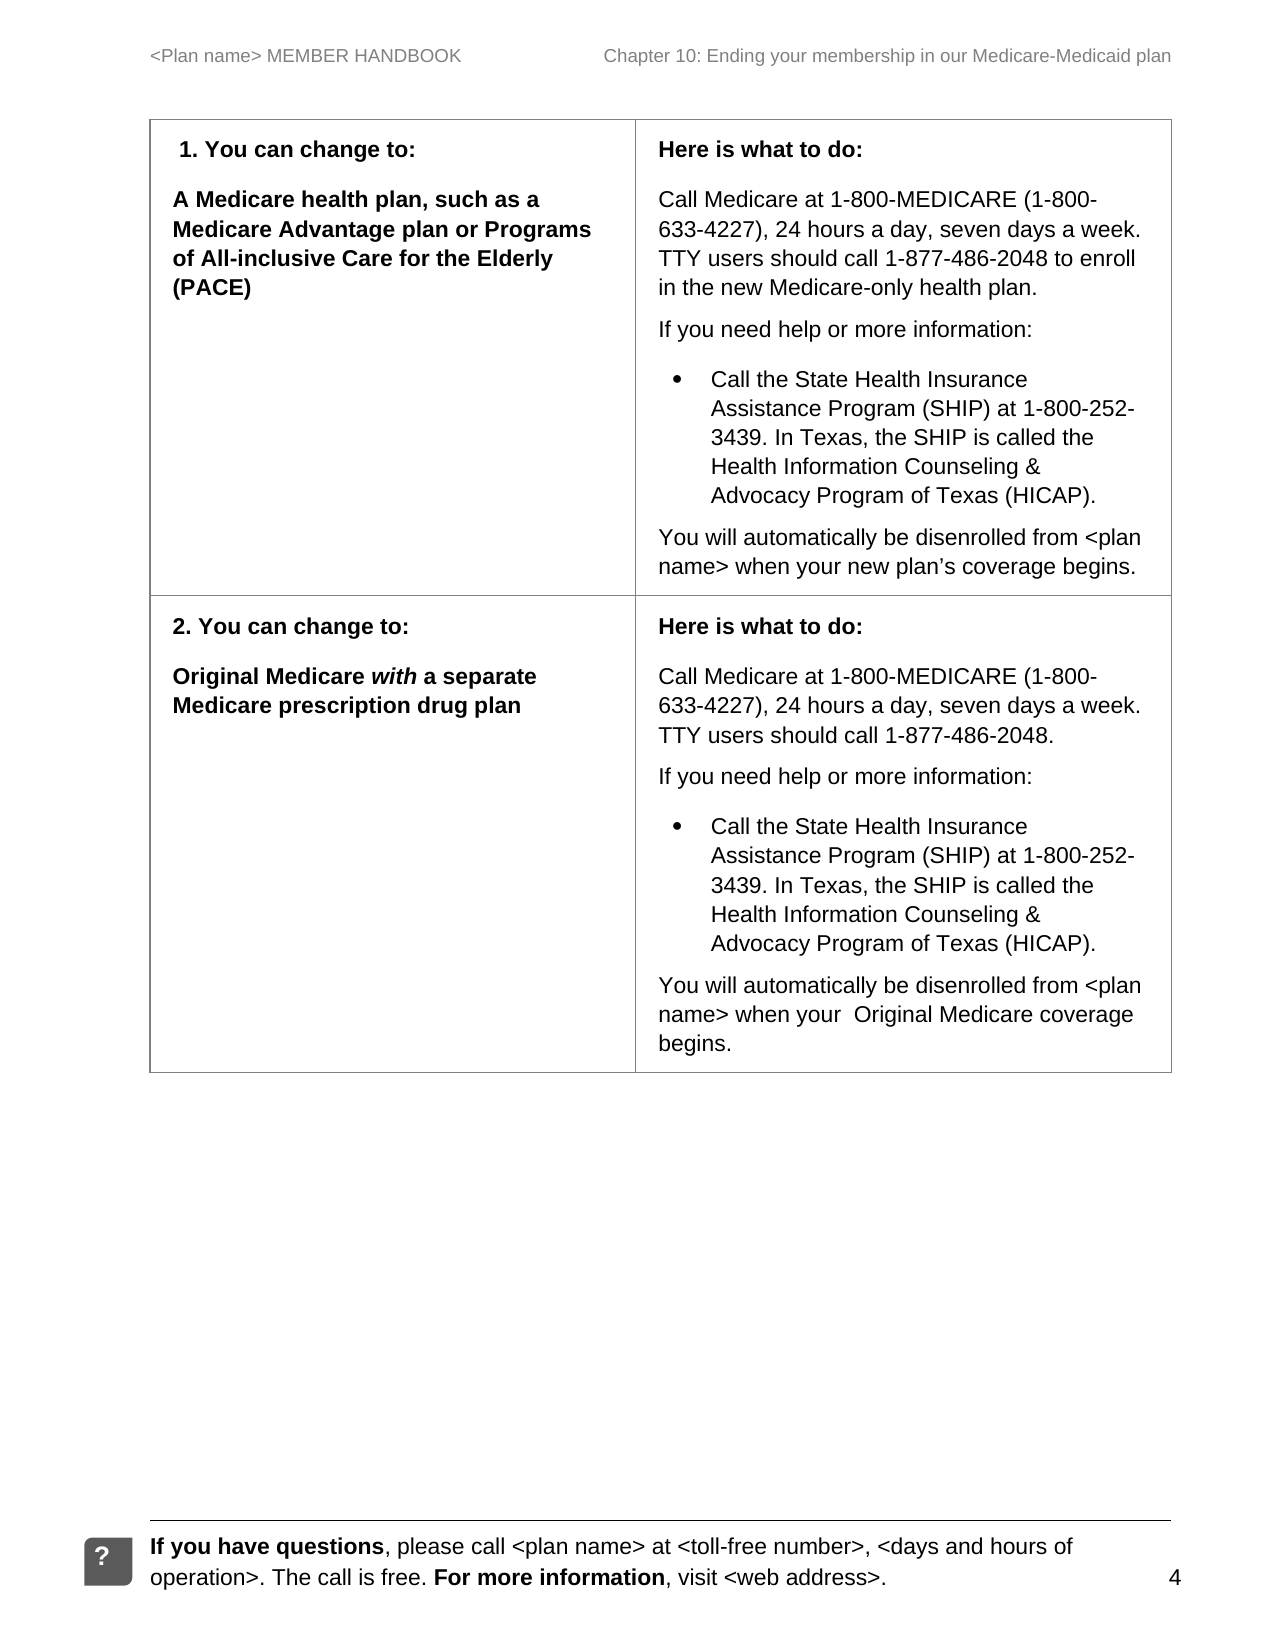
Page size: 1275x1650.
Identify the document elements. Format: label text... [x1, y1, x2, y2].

table_header Here is what to do: Call Medicare at 1-800-MEDICARE (1-800-633-4227), 24 hours a day, seven days a week. TTY users should call 1-877-486-2048 to enroll in the new Medicare-only health plan. If you need help or more information: Call the State Health Insurance Assistance Program (SHIP) at 1-800-252-3439. In Texas, the SHIP is called the Health Information Counseling & Advocacy Program of Texas (HICAP). You will automatically be disenrolled from <plan name> when your new plan’s coverage begins. [636, 120, 1171, 595]
table_cell 2. You can change to: Original Medicare with a separate Medicare prescription drug plan [151, 596, 635, 1072]
table_header 1. You can change to: A Medicare health plan, such as a Medicare Advantage plan or Programs of All-inclusive Care for the Elderly (PACE) [151, 120, 635, 595]
table_cell Here is what to do: Call Medicare at 1-800-MEDICARE (1-800-633-4227), 24 hours a day, seven days a week. TTY users should call 1-877-486-2048. If you need help or more information: Call the State Health Insurance Assistance Program (SHIP) at 1-800-252-3439. In Texas, the SHIP is called the Health Information Counseling & Advocacy Program of Texas (HICAP). You will automatically be disenrolled from <plan name> when your Original Medicare coverage begins. [636, 596, 1171, 1072]
